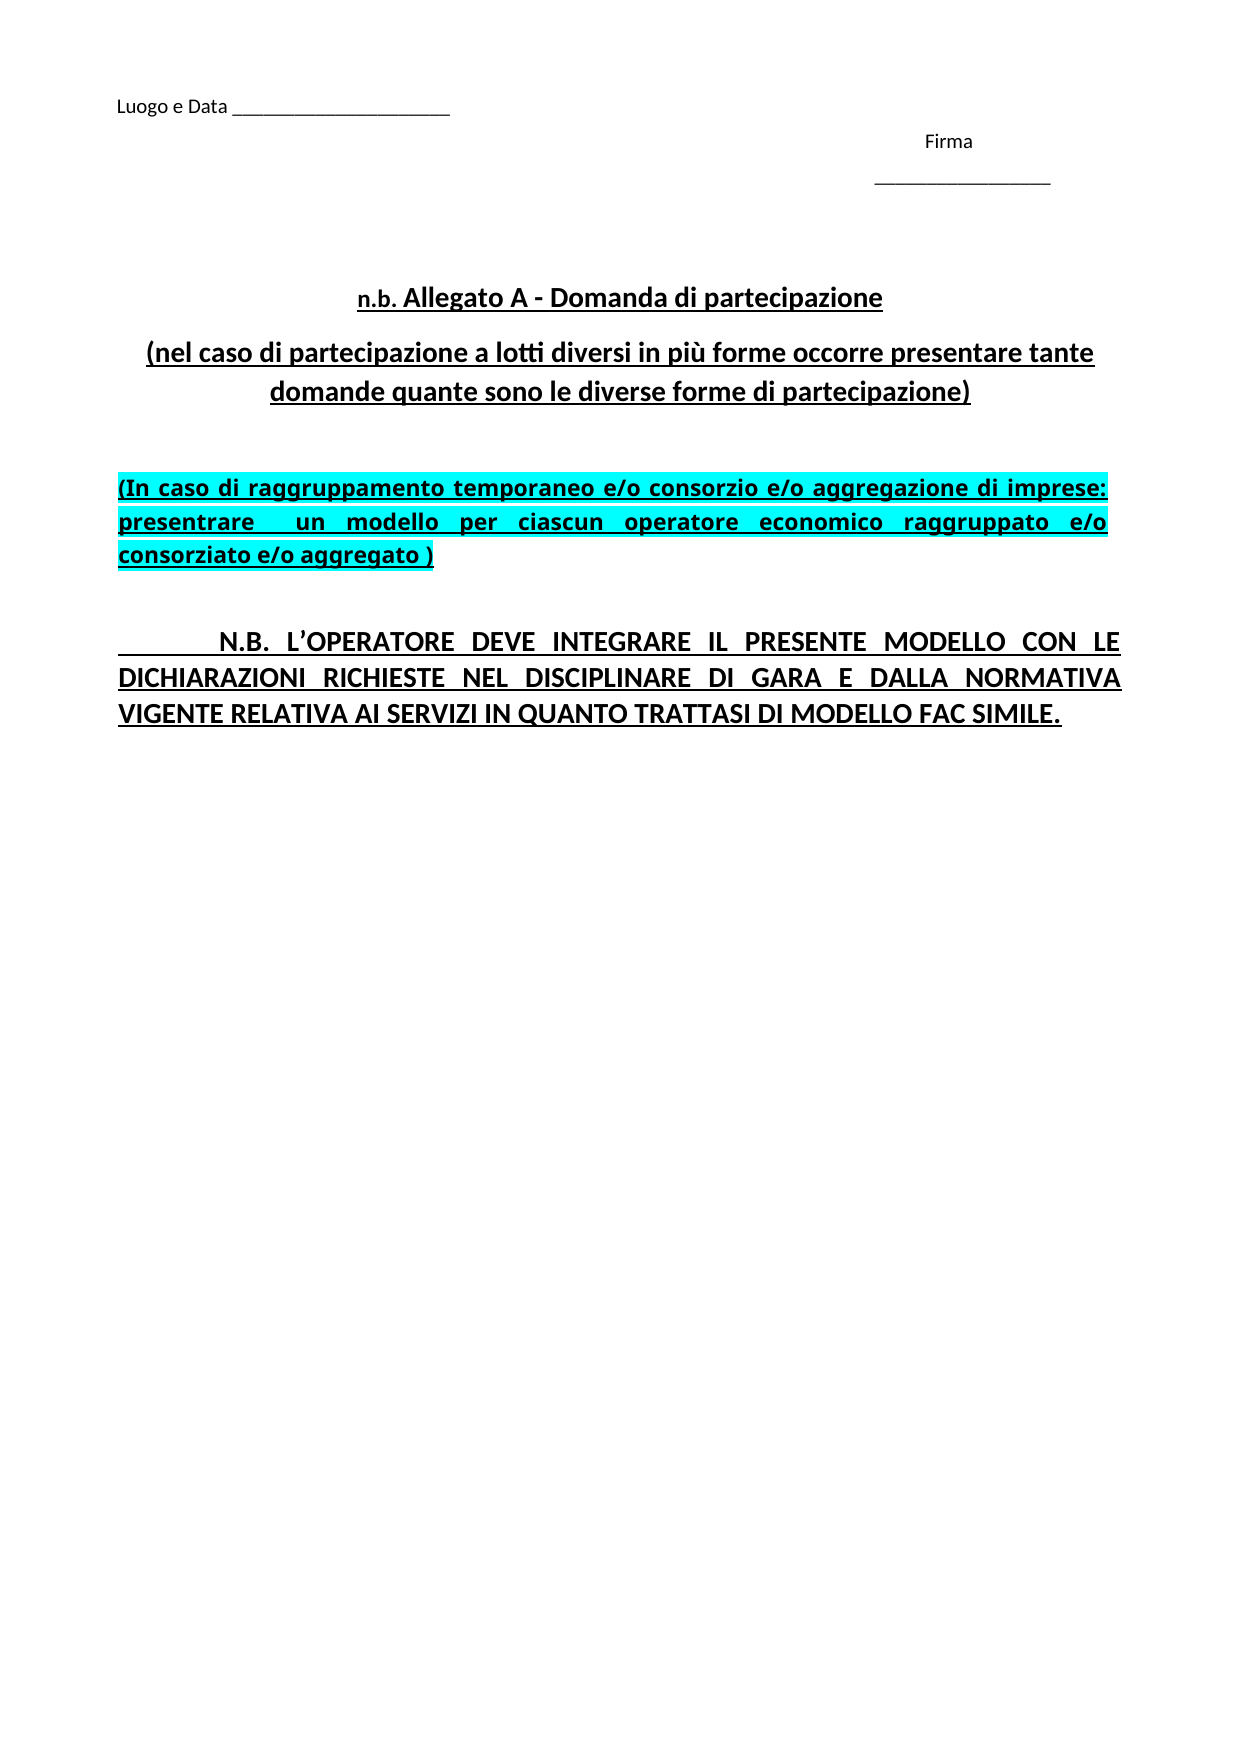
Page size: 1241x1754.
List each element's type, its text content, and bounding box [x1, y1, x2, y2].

text Firma [117, 128, 1122, 153]
text N.B. L’OPERATORE DEVE INTEGRARE IL PRESENTE MODELLO CON LE DICHIARAZIONI RICHIESTE NEL DISCIPLINARE DI GARA E DALLA NORMATIVA VIGENTE RELATIVA AI SERVIZI IN QUANTO TRATTASI DI MODELLO FAC SIMILE. [118, 623, 1122, 689]
text (In caso di raggruppamento temporaneo e/o consorzio e/o aggregazione di imprese: presentrare un modello per ciascun operatore economico raggruppato e/o consorziato e/o aggregato ) [88, 472, 1107, 571]
text n.b. Allegato A - Domanda di partecipazione [118, 279, 1122, 315]
text _________________ [856, 162, 1122, 188]
text N.B. L’OPERATORE DEVE INTEGRARE IL PRESENTE MODELLO CON LE DICHIARAZIONI RICHIESTE NEL DISCIPLINARE DI GARA E DALLA NORMATIVA VIGENTE RELATIVA AI SERVIZI IN QUANTO TRATTASI DI MODELLO FAC SIMILE. [118, 691, 1122, 730]
text (nel caso di partecipazione a lotti diversi in più forme occorre presentare tante domande quante sono le diverse forme di partecipazione) [118, 334, 1122, 408]
text Luogo e Data _____________________ [117, 93, 1122, 118]
